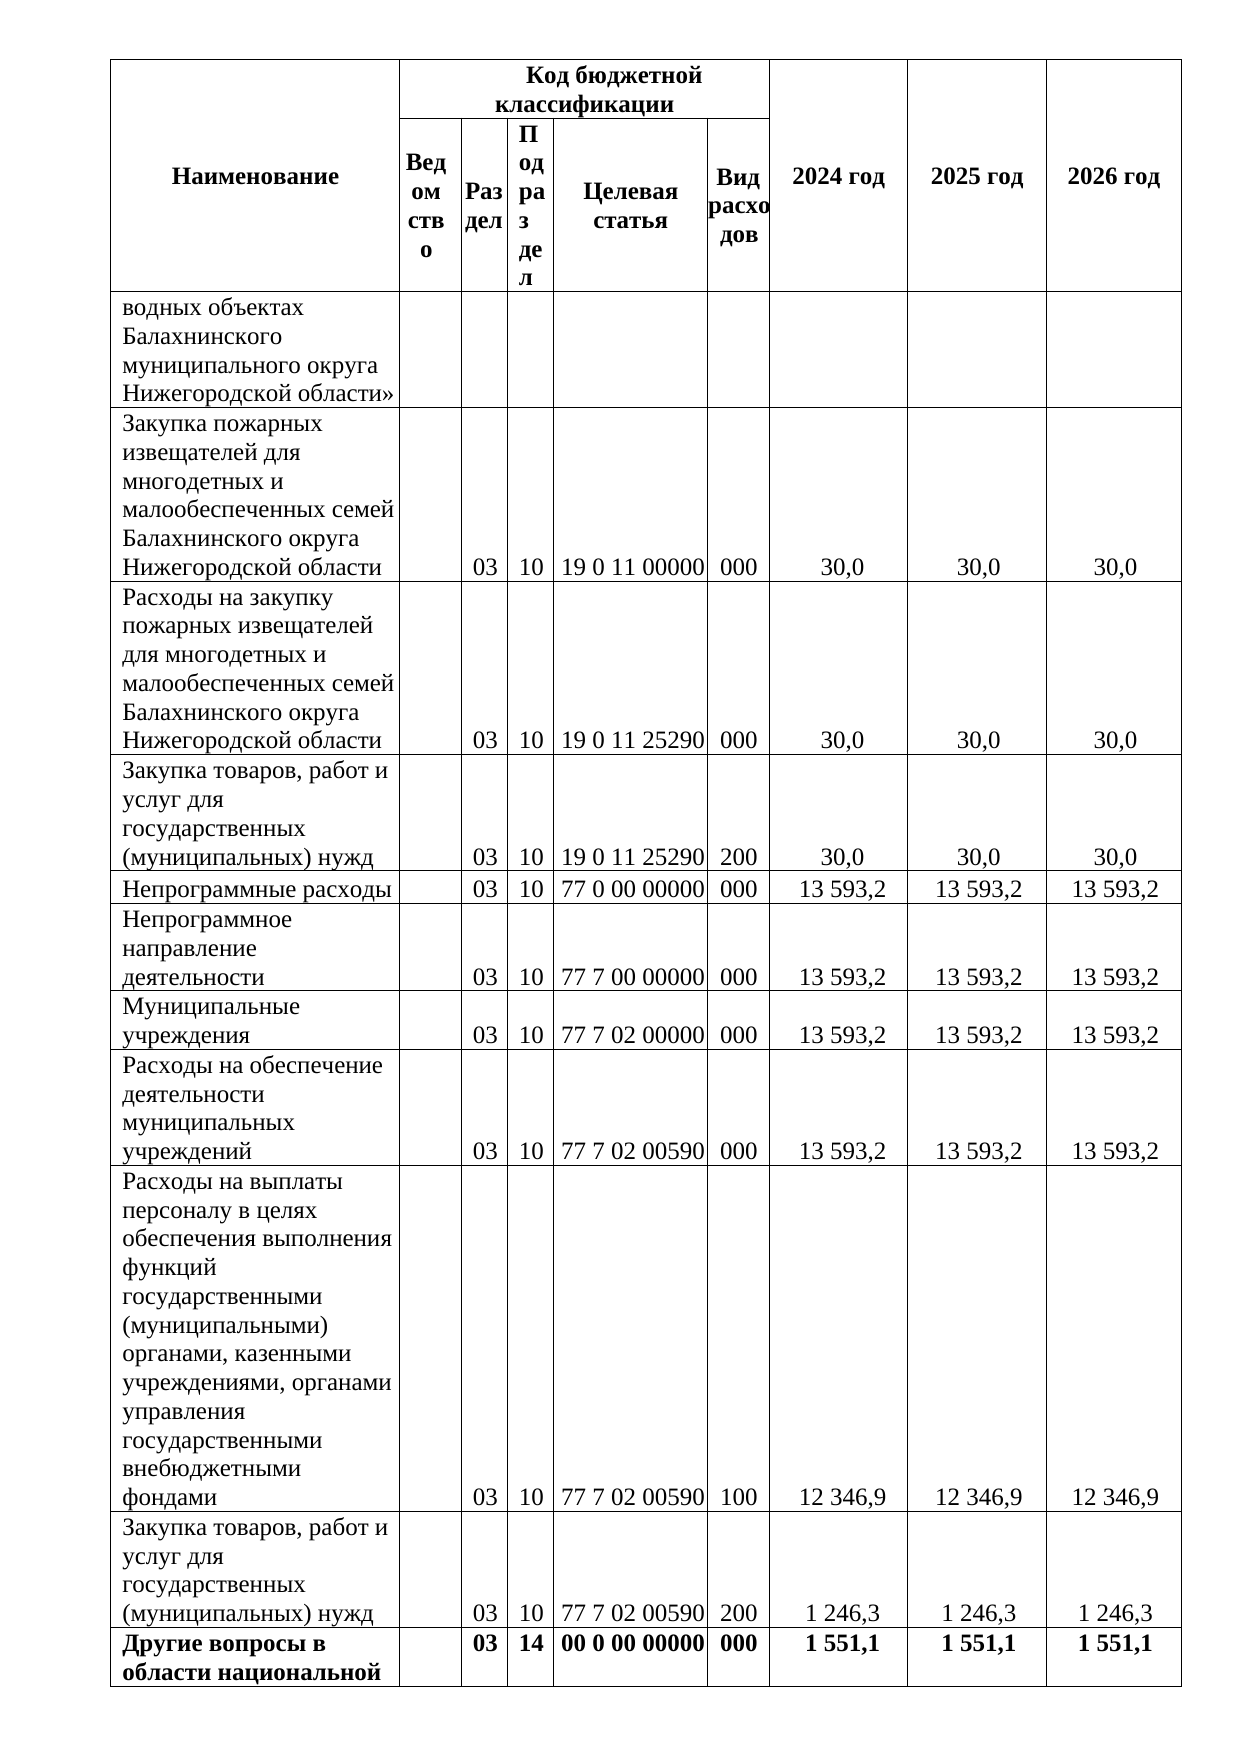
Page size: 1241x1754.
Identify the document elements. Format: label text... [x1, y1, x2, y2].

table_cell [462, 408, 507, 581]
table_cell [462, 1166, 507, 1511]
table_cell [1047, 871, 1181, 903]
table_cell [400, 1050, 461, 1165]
table_cell Ведом ство [400, 119, 461, 291]
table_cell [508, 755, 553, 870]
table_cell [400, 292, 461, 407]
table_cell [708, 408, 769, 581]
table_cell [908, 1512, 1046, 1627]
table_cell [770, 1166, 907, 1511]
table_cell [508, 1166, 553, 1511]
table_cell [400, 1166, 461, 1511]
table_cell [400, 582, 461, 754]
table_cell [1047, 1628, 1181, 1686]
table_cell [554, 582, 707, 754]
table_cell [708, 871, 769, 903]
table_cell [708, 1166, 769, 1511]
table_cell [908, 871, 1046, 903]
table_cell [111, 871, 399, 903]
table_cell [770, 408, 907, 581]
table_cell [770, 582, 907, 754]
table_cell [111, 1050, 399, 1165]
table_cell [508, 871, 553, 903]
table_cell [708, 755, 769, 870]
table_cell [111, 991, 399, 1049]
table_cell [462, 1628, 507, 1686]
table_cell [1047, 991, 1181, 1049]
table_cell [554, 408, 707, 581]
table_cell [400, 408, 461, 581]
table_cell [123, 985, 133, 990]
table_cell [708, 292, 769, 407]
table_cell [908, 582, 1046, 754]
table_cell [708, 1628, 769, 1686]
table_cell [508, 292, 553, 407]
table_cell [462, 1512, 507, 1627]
table_cell Под раз дел [508, 119, 553, 291]
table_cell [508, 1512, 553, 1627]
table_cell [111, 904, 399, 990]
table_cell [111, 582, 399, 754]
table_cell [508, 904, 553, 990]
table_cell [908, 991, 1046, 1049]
table_cell Вид расходов [708, 119, 769, 291]
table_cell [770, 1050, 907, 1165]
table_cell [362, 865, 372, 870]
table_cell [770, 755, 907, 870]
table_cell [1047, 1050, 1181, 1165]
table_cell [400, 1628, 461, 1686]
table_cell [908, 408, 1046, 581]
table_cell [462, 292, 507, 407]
table_header Наименование [111, 60, 399, 291]
table_cell Раз дел [462, 119, 507, 291]
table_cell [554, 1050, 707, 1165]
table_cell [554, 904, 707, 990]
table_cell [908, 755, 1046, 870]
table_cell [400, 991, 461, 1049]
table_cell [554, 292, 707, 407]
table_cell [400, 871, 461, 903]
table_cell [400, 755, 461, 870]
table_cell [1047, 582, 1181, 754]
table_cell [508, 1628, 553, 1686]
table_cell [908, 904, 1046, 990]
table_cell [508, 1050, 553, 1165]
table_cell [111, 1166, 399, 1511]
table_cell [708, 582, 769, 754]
table_header 2026 год [1047, 60, 1181, 291]
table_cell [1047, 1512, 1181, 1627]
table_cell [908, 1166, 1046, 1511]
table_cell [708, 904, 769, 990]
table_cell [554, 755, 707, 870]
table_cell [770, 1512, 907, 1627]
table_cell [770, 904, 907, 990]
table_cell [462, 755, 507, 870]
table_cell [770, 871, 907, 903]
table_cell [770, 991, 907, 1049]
table_header 2024 год [770, 60, 907, 291]
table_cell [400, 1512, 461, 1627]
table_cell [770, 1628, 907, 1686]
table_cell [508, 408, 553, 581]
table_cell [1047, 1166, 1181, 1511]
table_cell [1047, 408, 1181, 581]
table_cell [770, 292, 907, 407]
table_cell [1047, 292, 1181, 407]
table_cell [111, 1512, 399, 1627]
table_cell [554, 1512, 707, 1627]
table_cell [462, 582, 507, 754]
table_header Код бюджетной классификации [400, 60, 769, 118]
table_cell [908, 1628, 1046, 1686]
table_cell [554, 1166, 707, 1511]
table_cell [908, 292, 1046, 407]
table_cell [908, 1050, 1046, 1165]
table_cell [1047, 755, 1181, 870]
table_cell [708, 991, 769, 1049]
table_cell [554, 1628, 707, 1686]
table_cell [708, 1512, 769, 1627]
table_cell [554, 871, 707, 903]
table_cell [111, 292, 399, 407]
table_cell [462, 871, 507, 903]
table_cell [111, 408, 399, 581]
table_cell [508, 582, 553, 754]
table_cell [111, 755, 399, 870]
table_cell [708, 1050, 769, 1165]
table_cell Целевая статья [554, 119, 707, 291]
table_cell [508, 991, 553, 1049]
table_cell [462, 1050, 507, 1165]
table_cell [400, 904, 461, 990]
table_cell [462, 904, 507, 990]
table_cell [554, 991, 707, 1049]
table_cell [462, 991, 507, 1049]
table_header 2025 год [908, 60, 1046, 291]
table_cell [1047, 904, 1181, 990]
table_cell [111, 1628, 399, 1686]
